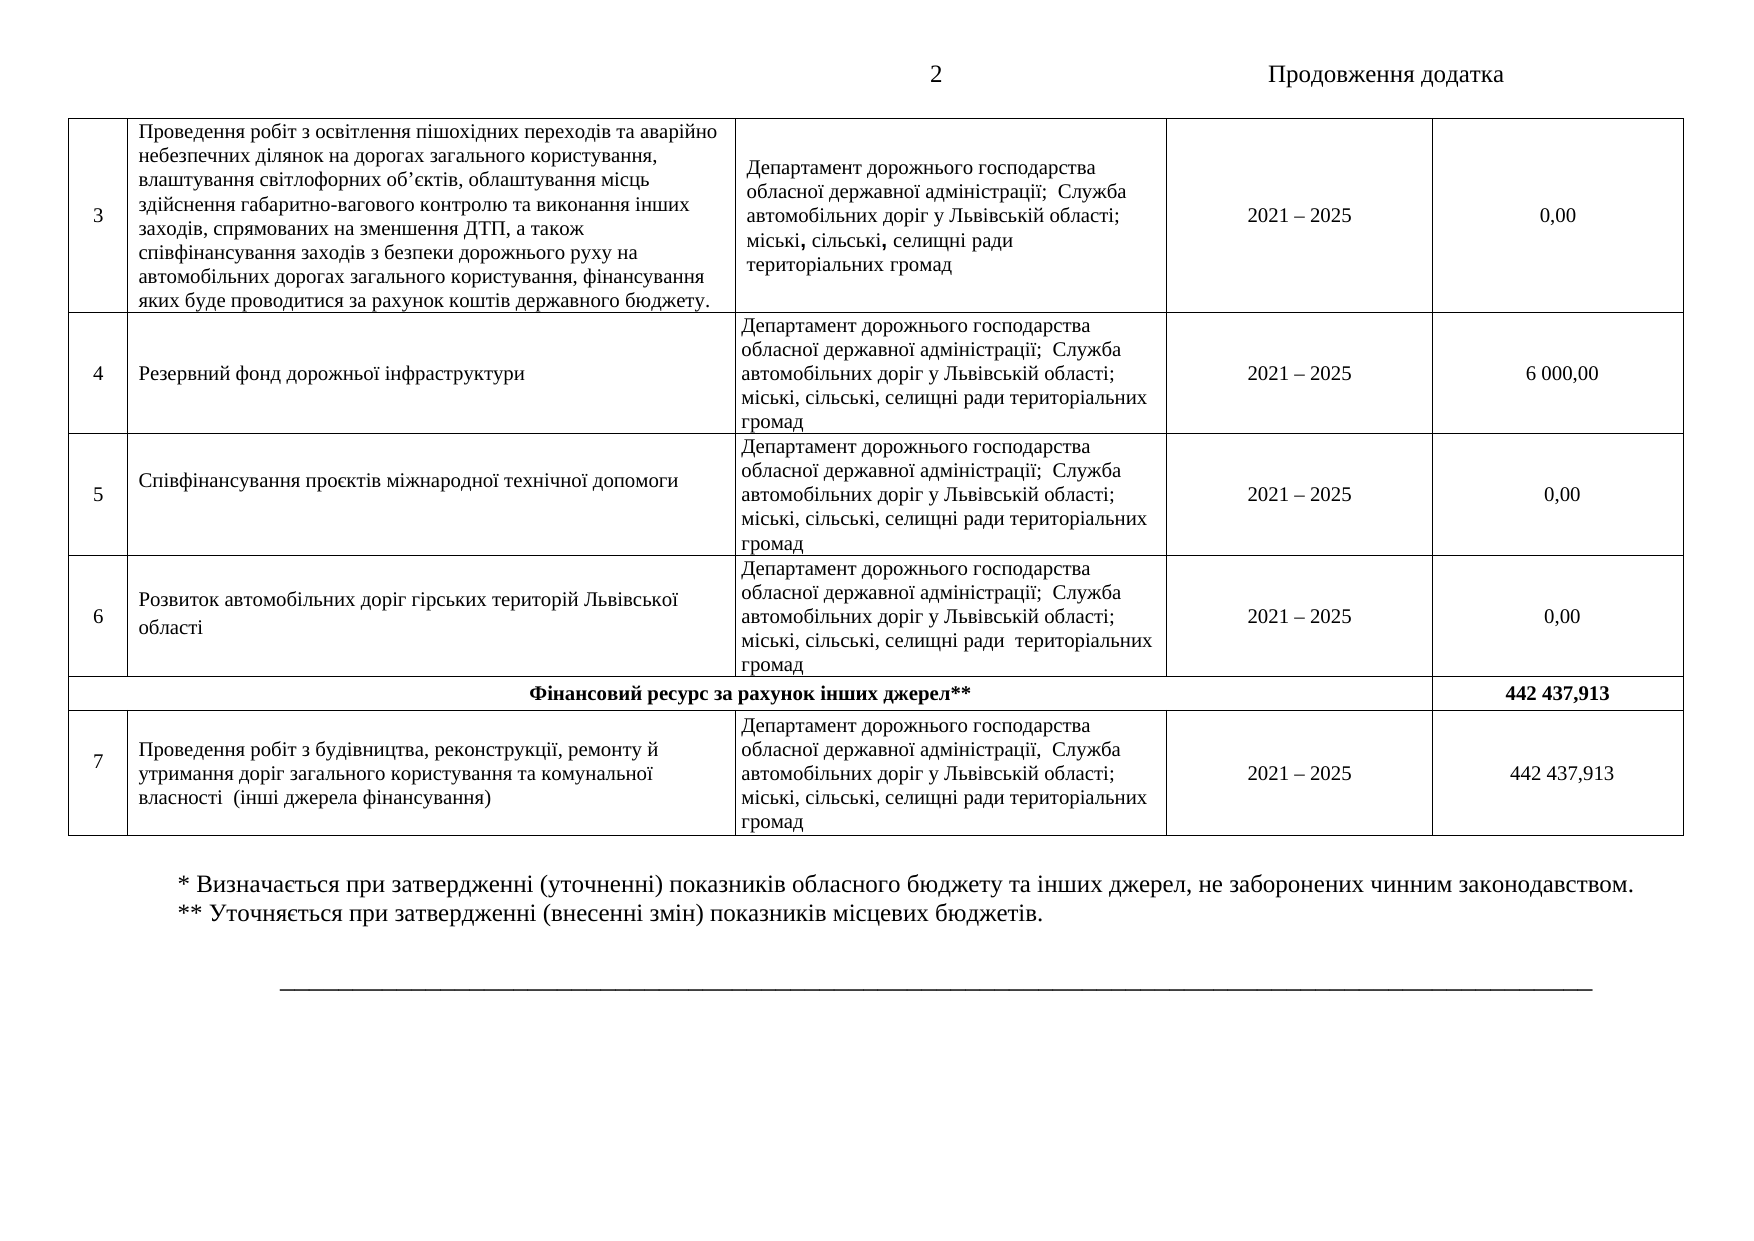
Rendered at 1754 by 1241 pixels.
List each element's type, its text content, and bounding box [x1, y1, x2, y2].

table_cell 0,00 [1433, 434, 1683, 554]
table_cell Департамент дорожнього господарства обласної державної адміністрації, Служба автомобільних доріг у Львівській області; міські, сільські, селищні ради територіальних громад [736, 711, 1166, 835]
table_cell 2021 – 2025 [1167, 313, 1432, 433]
table_cell 5 [69, 434, 127, 554]
table_cell Проведення робіт з освітлення пішохідних переходів та аварійно небезпечних ділянок на дорогах загального користування, влаштування світлофорних об’єктів, облаштування місць здійснення габаритно-вагового контролю та виконання інших заходів, спрямованих на зменшення ДТП, а також співфінансування заходів з безпеки дорожнього руху на автомобільних дорогах загального користування, фінансування яких буде проводитися за рахунок коштів державного бюджету. [128, 119, 735, 312]
table_cell Фінансовий ресурс за рахунок інших джерел** [69, 677, 1432, 710]
text __________________________________________________________________________________________ [177, 960, 1695, 994]
table_cell Резервний фонд дорожньої інфраструктури [128, 313, 735, 433]
table_cell 442 437,913 [1433, 711, 1683, 835]
table_cell 6 [69, 556, 127, 676]
table_cell 2021 – 2025 [1167, 434, 1432, 554]
text ** Уточняється при затвердженні (внесенні змін) показників місцевих бюджетів. [177, 898, 1696, 927]
table_cell 6 000,00 [1433, 313, 1683, 433]
table_cell 7 [69, 711, 127, 835]
table_cell Проведення робіт з будівництва, реконструкції, ремонту й утримання доріг загального користування та комунальної власності (інші джерела фінансування) [128, 711, 735, 835]
table_cell 3 [69, 119, 127, 312]
table_cell 0,00 [1433, 119, 1683, 312]
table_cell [736, 119, 1166, 312]
text * Визначається при затвердженні (уточненні) показників обласного бюджету та інших джерел, не заборонених чинним законодавством. [177, 869, 1684, 898]
table_cell 2021 – 2025 [1167, 556, 1432, 676]
table_cell Розвиток автомобільних доріг гірських територій Львівської області [128, 556, 735, 676]
table_cell 2021 – 2025 [1167, 711, 1432, 835]
table_cell Співфінансування проєктів міжнародної технічної допомоги [128, 434, 735, 554]
table_cell 4 [69, 313, 127, 433]
table_cell 2021 – 2025 [1167, 119, 1432, 312]
table_cell 0,00 [1433, 556, 1683, 676]
table_cell 442 437,913 [1433, 677, 1683, 710]
